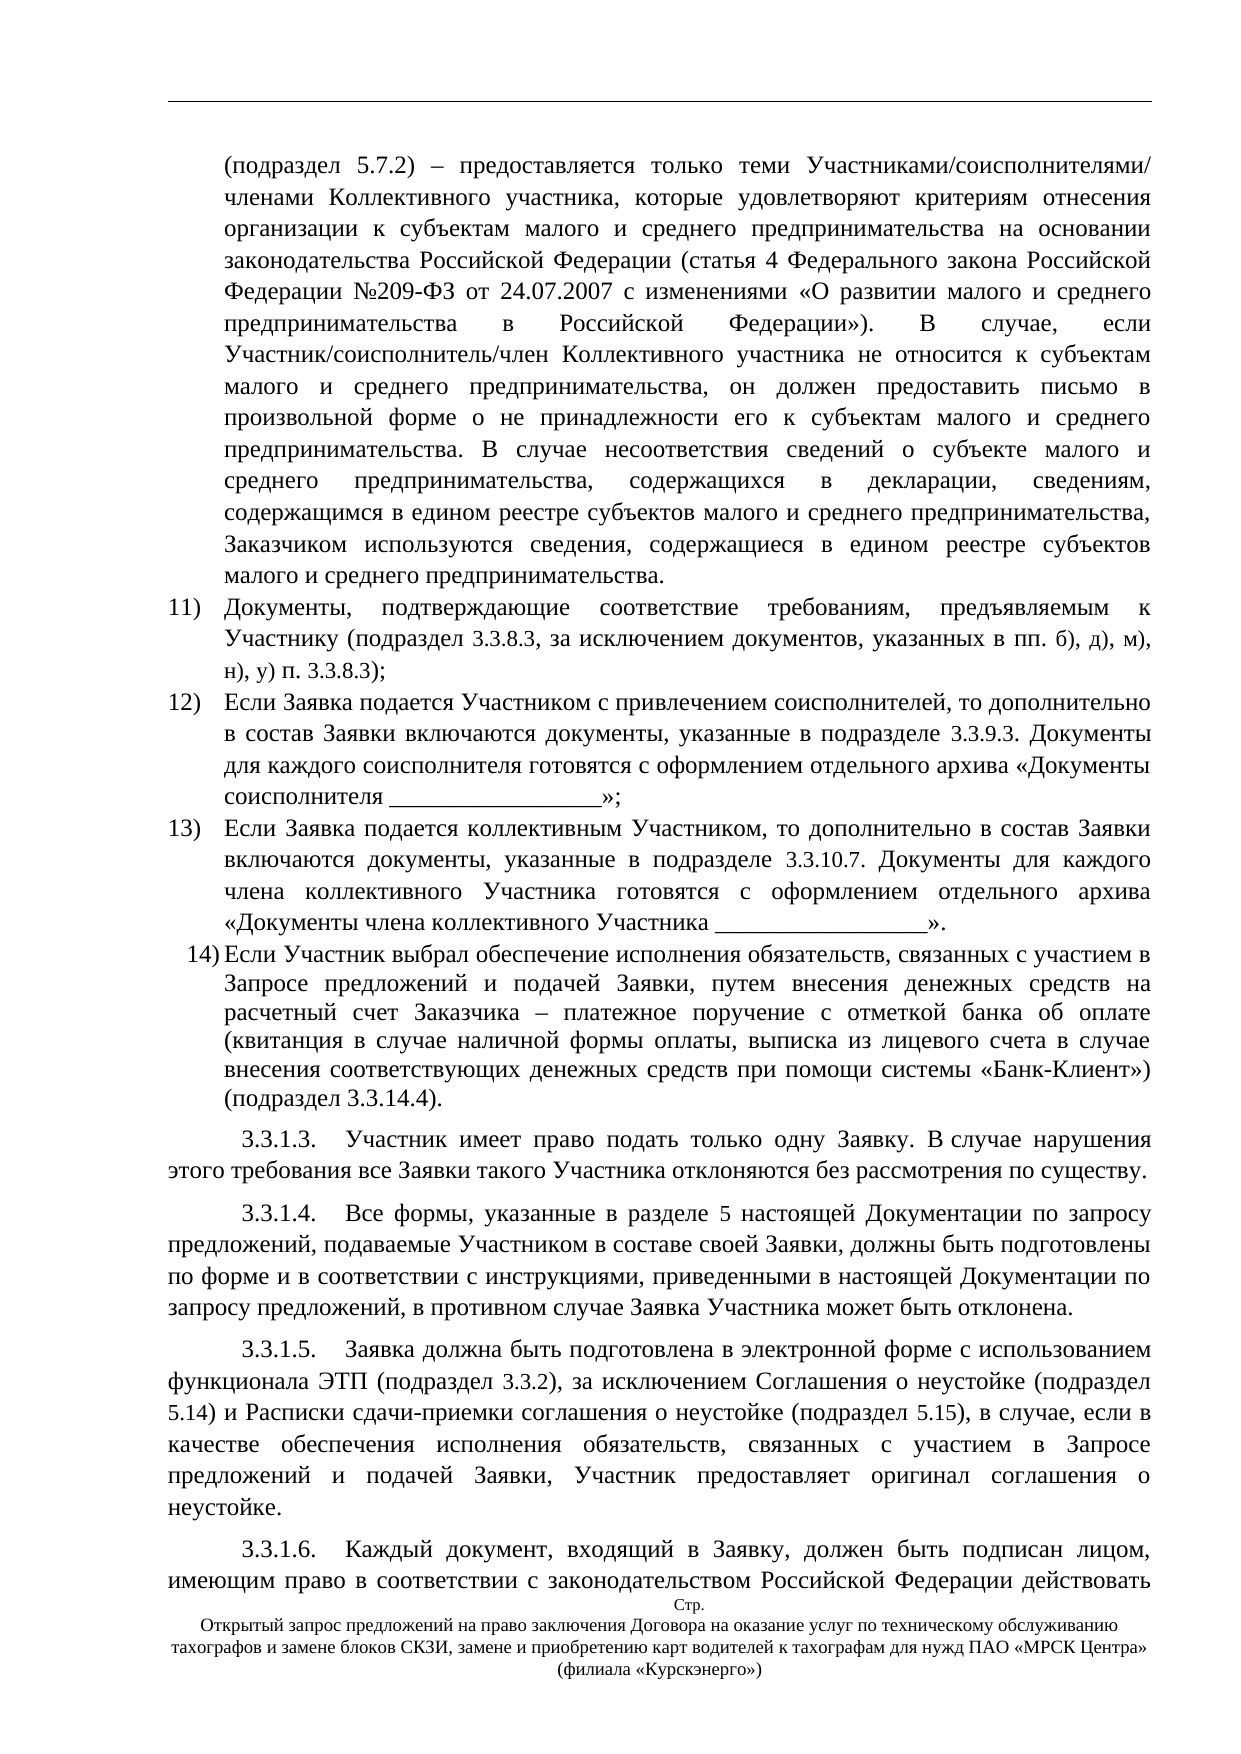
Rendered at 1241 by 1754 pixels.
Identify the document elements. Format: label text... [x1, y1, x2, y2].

list Если Заявка подается коллективным Участником, то дополнительно в состав Заявки включаются документы, указанные в подразделе 3.3.10.7. Документы для каждого члена коллективного Участника готовятся с оформлением отдельного архива «Документы члена коллективного Участника _________________». [168, 813, 1152, 936]
list Документы, подтверждающие соответствие требованиям, предъявляемым к Участнику (подраздел 3.3.8.3, за исключением документов, указанных в пп. б), д), м), н), у) п. 3.3.8.3); [168, 592, 1152, 684]
list Если Заявка подается Участником с привлечением соисполнителей, то дополнительно в состав Заявки включаются документы, указанные в подразделе 3.3.9.3. Документы для каждого соисполнителя готовятся с оформлением отдельного архива «Документы соисполнителя _________________»; [168, 687, 1152, 810]
list Участник имеет право подать только одну Заявку. В случае нарушения этого требования все Заявки такого Участника отклоняются без рассмотрения по существу. [168, 1124, 1152, 1184]
list Заявка должна быть подготовлена в электронной форме с использованием функционала ЭТП (подраздел 3.3.2), за исключением Соглашения о неустойке (подраздел 5.14) и Расписки сдачи-приемки соглашения о неустойке (подраздел 5.15), в случае, если в качестве обеспечения исполнения обязательств, связанных с участием в Запросе предложений и подачей Заявки, Участник предоставляет оригинал соглашения о неустойке. [168, 1334, 1152, 1521]
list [168, 150, 1152, 589]
list Если Участник выбрал обеспечение исполнения обязательств, связанных с участием в Запросе предложений и подачей Заявки, путем внесения денежных средств на расчетный счет Заказчика – платежное поручение с отметкой банка об оплате (квитанция в случае наличной формы оплаты, выписка из лицевого счета в случае внесения соответствующих денежных средств при помощи системы «Банк-Клиент») (подраздел 3.3.14.4). [186, 939, 1152, 1112]
list Все формы, указанные в разделе 5 настоящей Документации по запросу предложений, подаваемые Участником в составе своей Заявки, должны быть подготовлены по форме и в соответствии с инструкциями, приведенными в настоящей Документации по запросу предложений, в противном случае Заявка Участника может быть отклонена. [168, 1198, 1152, 1321]
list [168, 1534, 1152, 1594]
